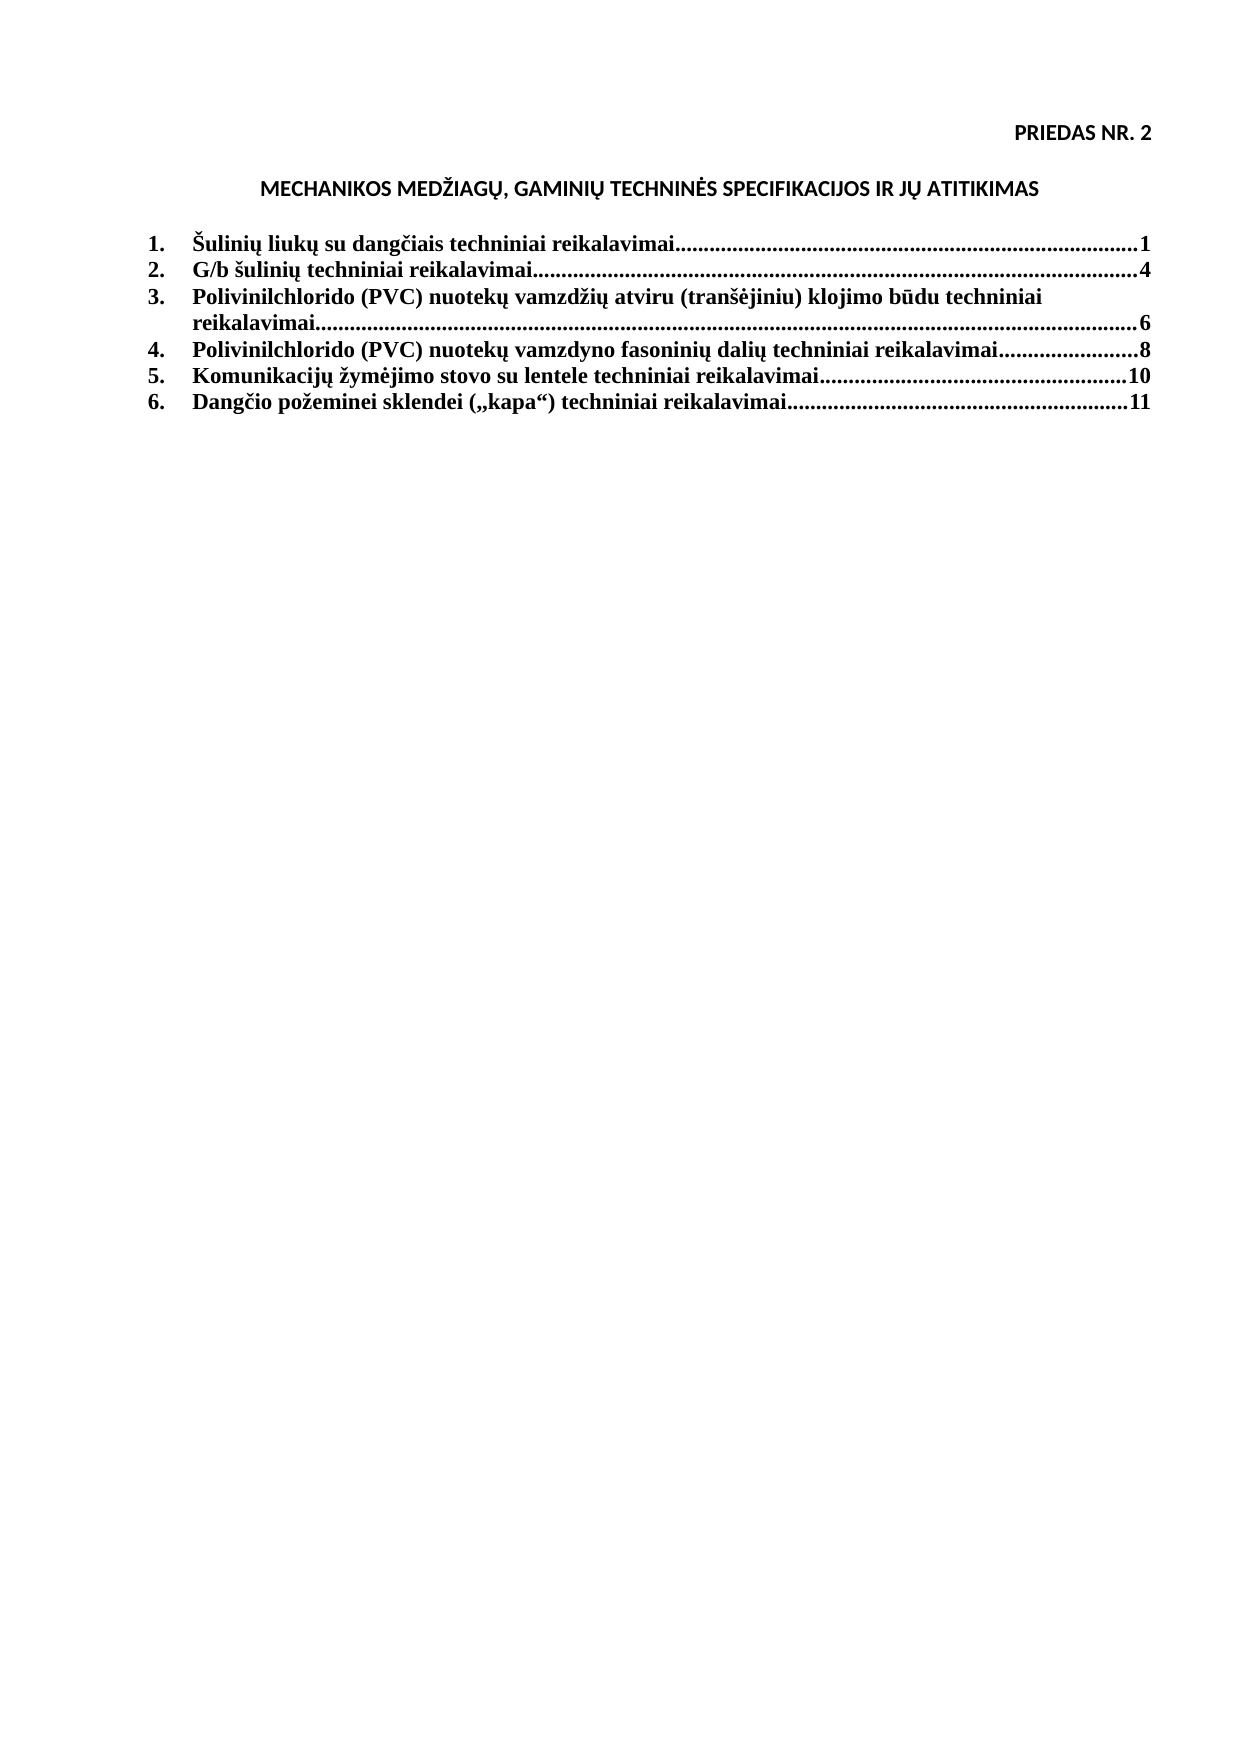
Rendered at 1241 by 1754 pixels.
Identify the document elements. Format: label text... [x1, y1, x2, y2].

text PRIEDAS NR. 2 [148, 118, 1152, 146]
text 5. Komunikacijų žymėjimo stovo su lentele techniniai reikalavimai 10 [148, 362, 1152, 388]
text 2. G/b šulinių techniniai reikalavimai 4 [148, 257, 1152, 283]
text 4. Polivinilchlorido (PVC) nuotekų vamzdyno fasoninių dalių techniniai reikalavimai 8 [148, 336, 1152, 362]
text 3. Polivinilchlorido (PVC) nuotekų vamzdžių atviru (tranšėjiniu) klojimo būdu techniniai reikalavimai 6 [148, 283, 1152, 336]
text MECHANIKOS MEDŽIAGŲ, GAMINIŲ TECHNINĖS SPECIFIKACIJOS IR JŲ ATITIKIMAS [148, 174, 1152, 202]
text 6. Dangčio požeminei sklendei (,,kapa“) techniniai reikalavimai 11 [148, 388, 1152, 415]
text 1. Šulinių liukų su dangčiais techniniai reikalavimai 1 [148, 230, 1152, 257]
